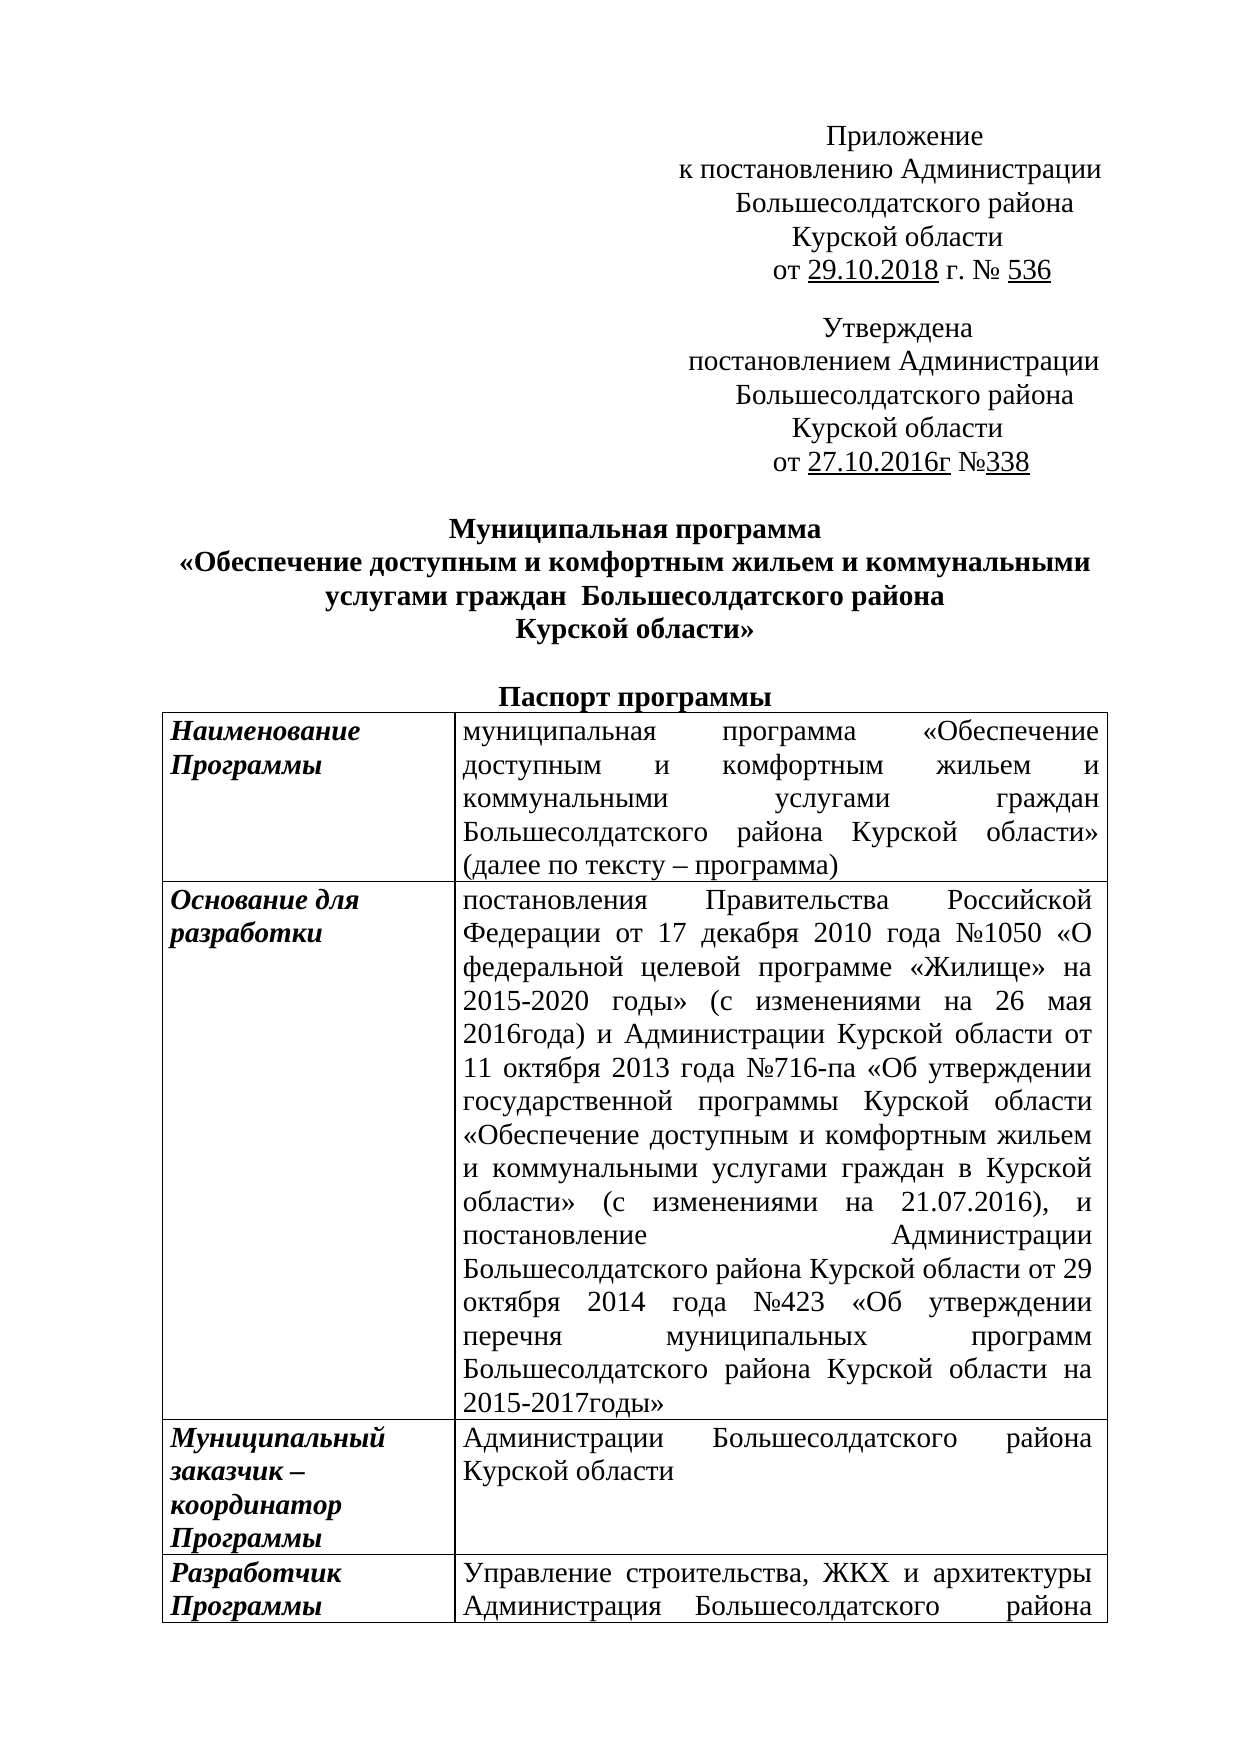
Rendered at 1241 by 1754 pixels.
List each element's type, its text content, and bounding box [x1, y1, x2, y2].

table_header Наименование Программы [163, 713, 454, 881]
text Курской области [162, 219, 1107, 252]
text к постановлению Администрации [162, 152, 1107, 185]
text Курской области» [162, 612, 1107, 645]
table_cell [456, 1555, 1107, 1622]
table_cell постановления Правительства Российской Федерации от 17 декабря 2010 года №1050 «О федеральной целевой программе «Жилище» на 2015-2020 годы» (с изменениями на 26 мая 2016года) и Администрации Курской области от 11 октября 2013 года №716-па «Об утверждении государственной программы Курской области «Обеспечение доступным и комфортным жильем и коммунальными услугами граждан в Курской области» (с изменениями на 21.07.2016), и постановление Администрации Большесолдатского района Курской области от 29 октября 2014 года №423 «Об утверждении перечня муниципальных программ Большесолдатского района Курской области на 2015-2017годы» [456, 882, 1107, 1419]
text Муниципальная программа [162, 511, 1107, 544]
text от 27.10.2016г №338 [162, 444, 1107, 477]
table_cell Муниципальный заказчик – координатор Программы [163, 1420, 454, 1554]
table_cell Администрации Большесолдатского района Курской области [456, 1420, 1107, 1554]
text Курской области [162, 410, 1107, 444]
text от 29.10.2018 г. № 536 [162, 252, 1107, 286]
text Большесолдатского района [162, 185, 1107, 219]
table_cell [163, 1555, 454, 1622]
text Приложение [162, 118, 1107, 152]
text Большесолдатского района [162, 377, 1107, 410]
text Паспорт программы [162, 679, 1107, 712]
table_header муниципальная программа «Обеспечение доступным и комфортным жильем и коммунальными услугами граждан Большесолдатского района Курской области» (далее по тексту – программа) [456, 713, 1107, 881]
text «Обеспечение доступным и комфортным жильем и коммунальными услугами граждан Большесолдатского района [162, 544, 1107, 612]
text постановлением Администрации [162, 343, 1107, 377]
table_cell Основание для разработки [163, 882, 454, 1419]
text Утверждена [162, 310, 1107, 343]
